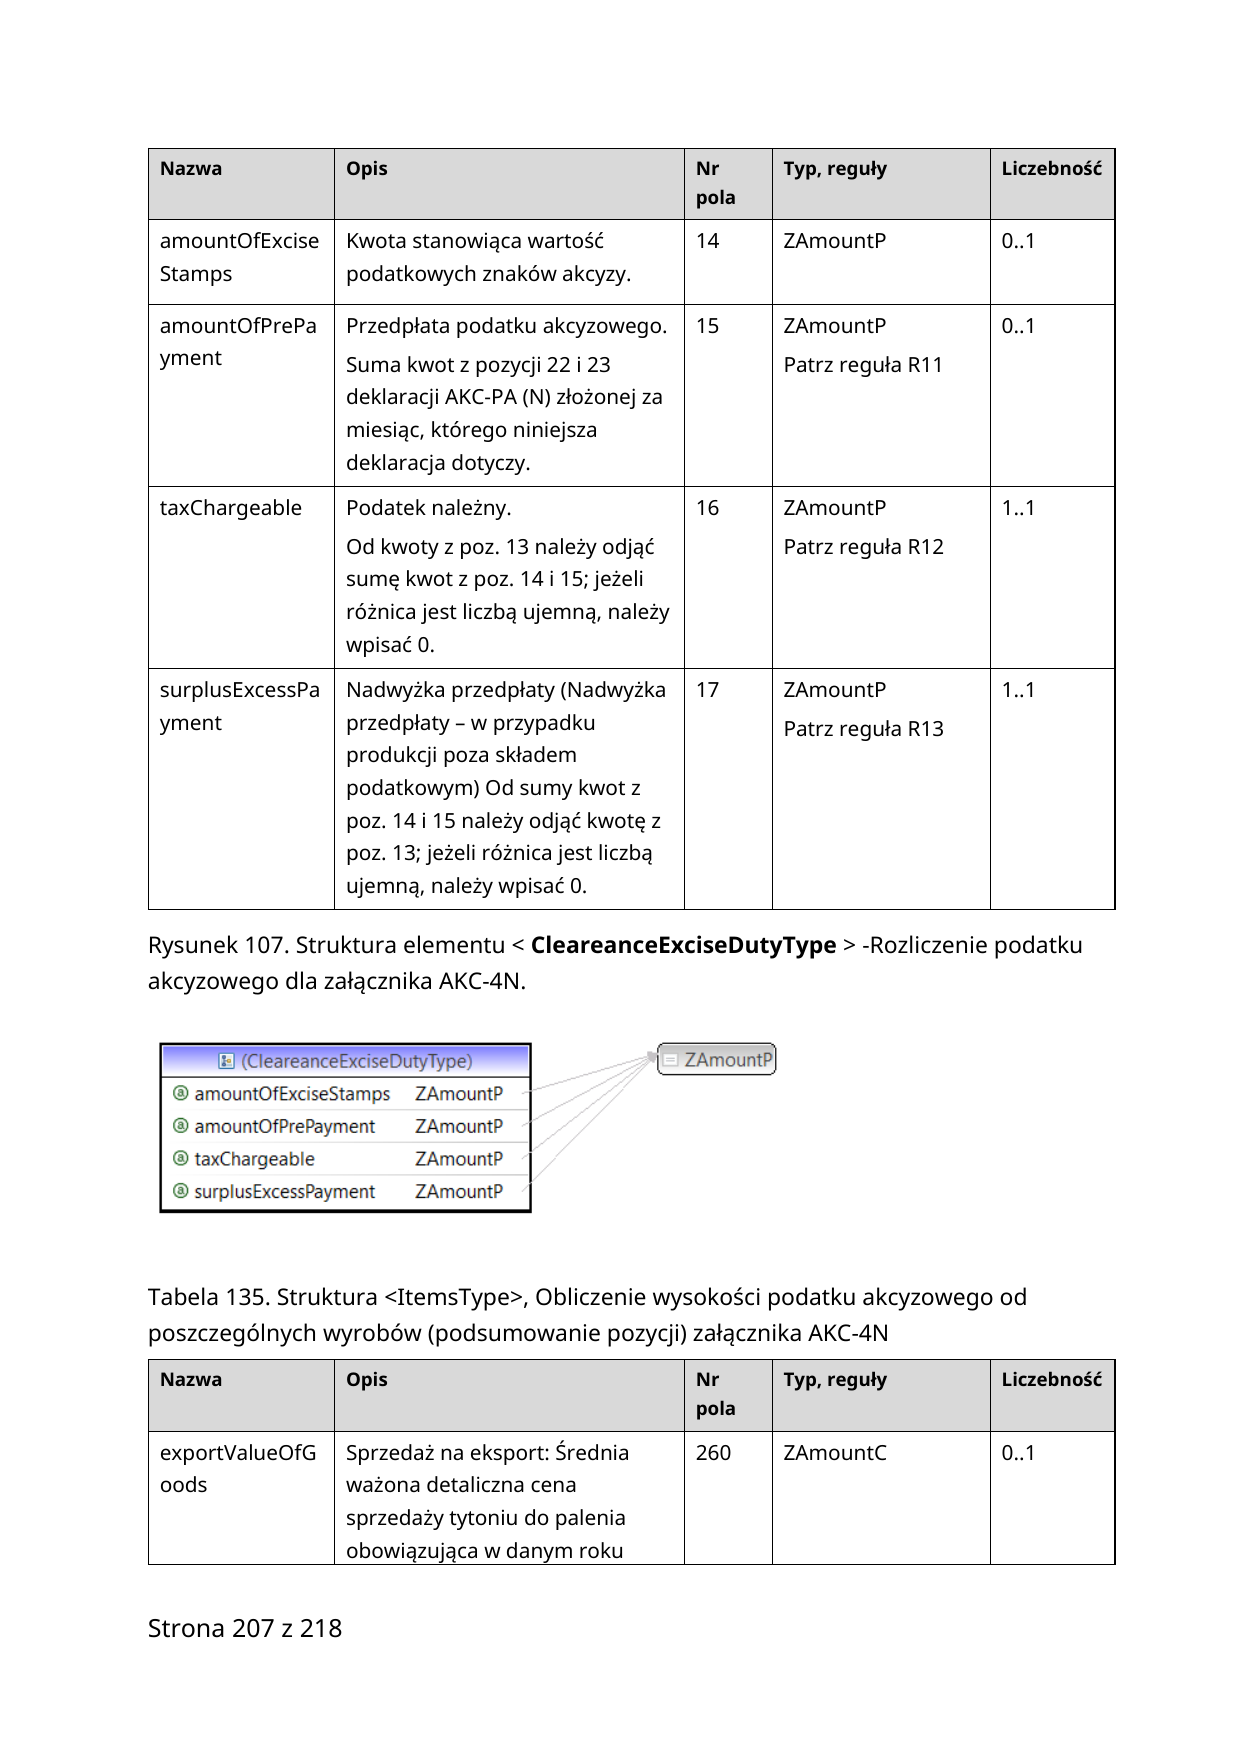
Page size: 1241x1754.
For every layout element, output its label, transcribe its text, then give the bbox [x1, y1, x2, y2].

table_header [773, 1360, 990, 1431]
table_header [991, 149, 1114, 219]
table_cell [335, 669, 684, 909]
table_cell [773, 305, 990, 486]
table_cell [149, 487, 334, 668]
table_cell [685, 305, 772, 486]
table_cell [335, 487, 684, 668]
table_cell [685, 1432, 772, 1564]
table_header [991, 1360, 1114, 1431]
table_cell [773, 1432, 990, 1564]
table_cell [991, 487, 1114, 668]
text Rysunek 107. Struktura elementu < CleareanceExciseDutyType > -Rozliczenie podatku akcyzowego dla załącznika AKC-4N. [148, 929, 1092, 996]
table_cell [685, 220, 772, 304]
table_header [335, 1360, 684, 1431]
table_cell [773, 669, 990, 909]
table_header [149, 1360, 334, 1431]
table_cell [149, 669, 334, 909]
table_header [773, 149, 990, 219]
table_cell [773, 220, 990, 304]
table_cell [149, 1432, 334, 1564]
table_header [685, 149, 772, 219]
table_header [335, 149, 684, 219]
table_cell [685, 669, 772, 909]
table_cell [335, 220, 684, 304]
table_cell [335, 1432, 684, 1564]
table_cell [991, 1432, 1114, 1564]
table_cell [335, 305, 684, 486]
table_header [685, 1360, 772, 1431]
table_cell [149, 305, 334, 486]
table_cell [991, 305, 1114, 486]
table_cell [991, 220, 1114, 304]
text Tabela 135. Struktura <ItemsType>, Obliczenie wysokości podatku akcyzowego od poszczególnych wyrobów (podsumowanie pozycji) załącznika AKC-4N [148, 1281, 1092, 1348]
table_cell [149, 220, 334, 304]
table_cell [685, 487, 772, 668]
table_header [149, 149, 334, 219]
picture [147, 1030, 789, 1227]
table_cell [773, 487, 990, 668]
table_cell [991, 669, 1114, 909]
